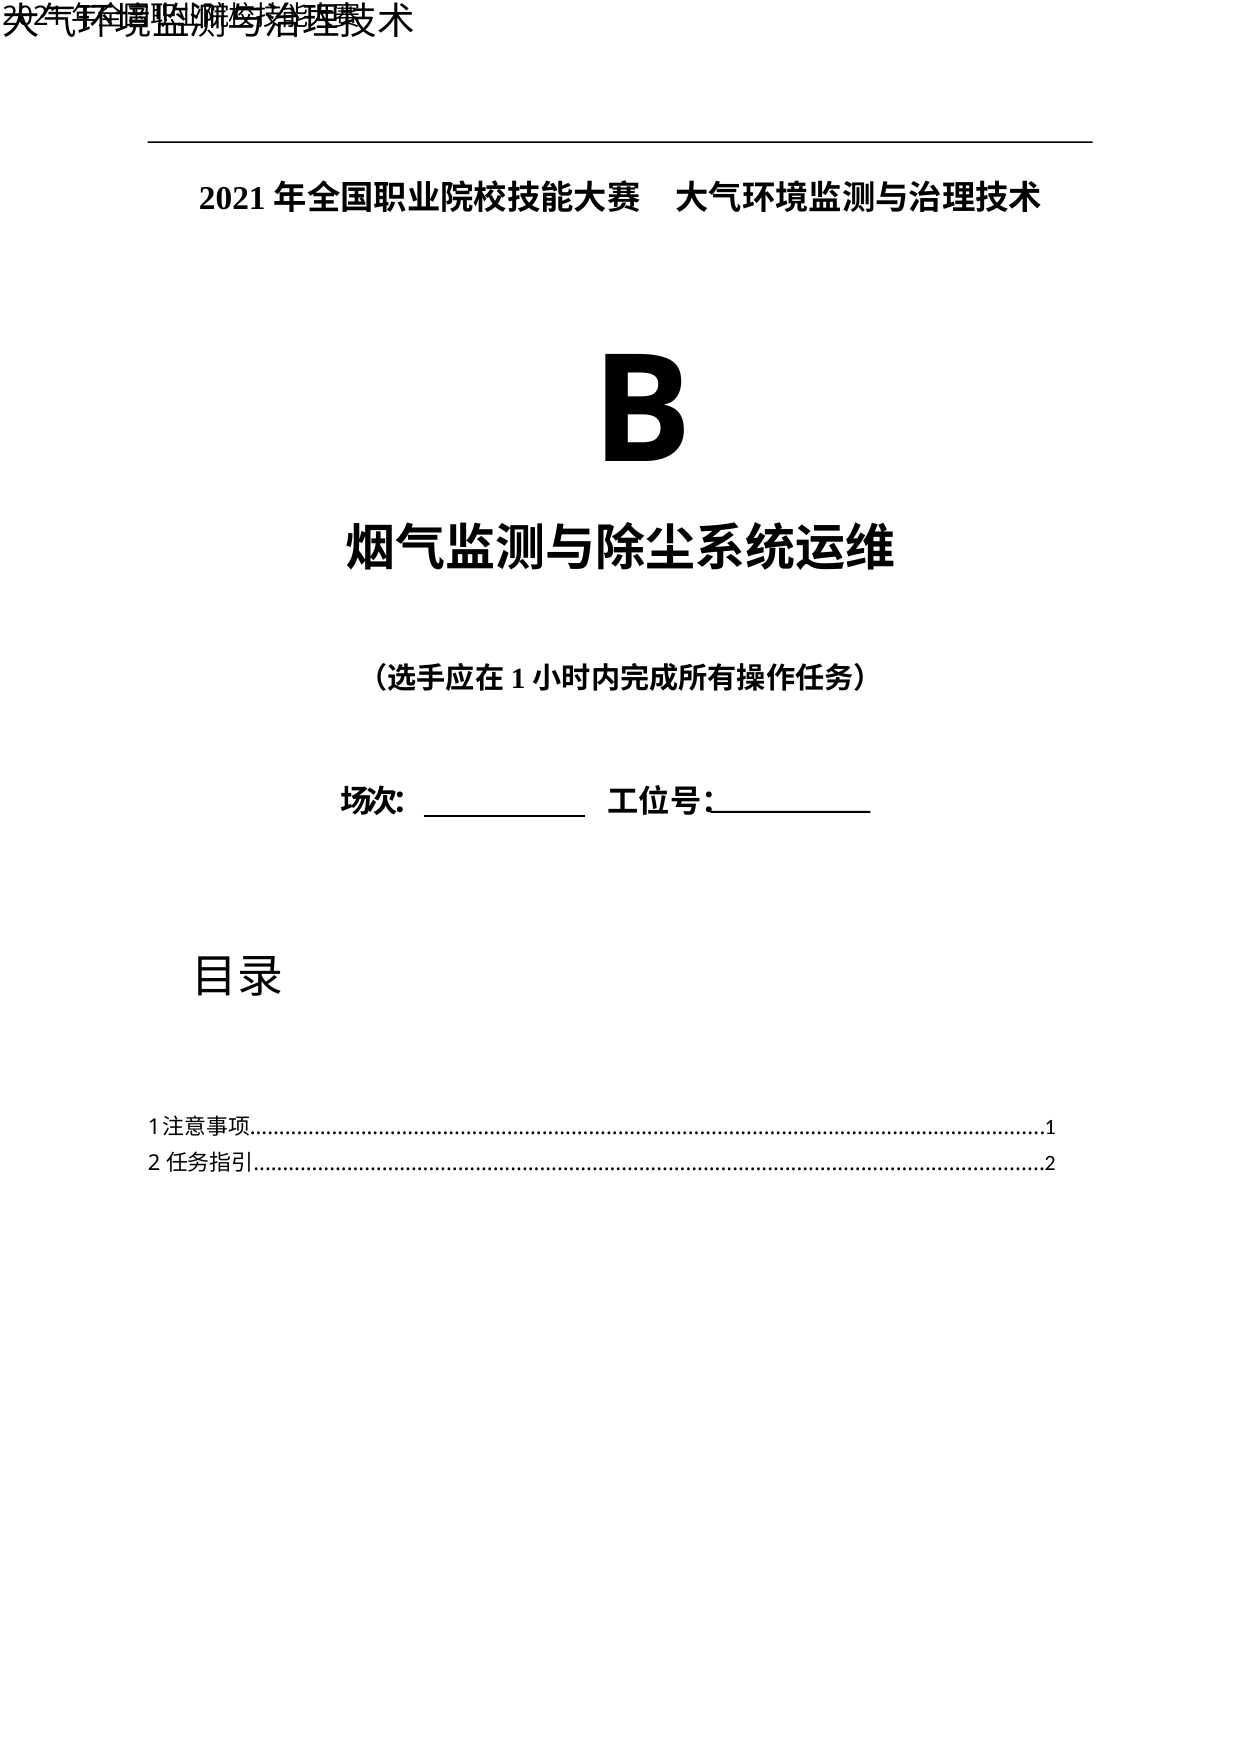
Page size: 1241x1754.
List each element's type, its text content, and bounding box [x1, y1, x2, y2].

text 场次： 工位号： [340, 776, 1190, 821]
text B [93, 301, 1190, 505]
text 目录 [191, 940, 1190, 1006]
text 2021 年全国职业院校技能大赛 大气环境监测与治理技术 [50, 171, 1190, 219]
text （选手应在 1 小时内完成所有操作任务） [50, 654, 1190, 696]
subtitle 烟气监测与除尘系统运维 [51, 507, 1190, 579]
list 任务指引 2 [148, 1145, 1190, 1177]
list 注意事项 1 [148, 1109, 1190, 1141]
